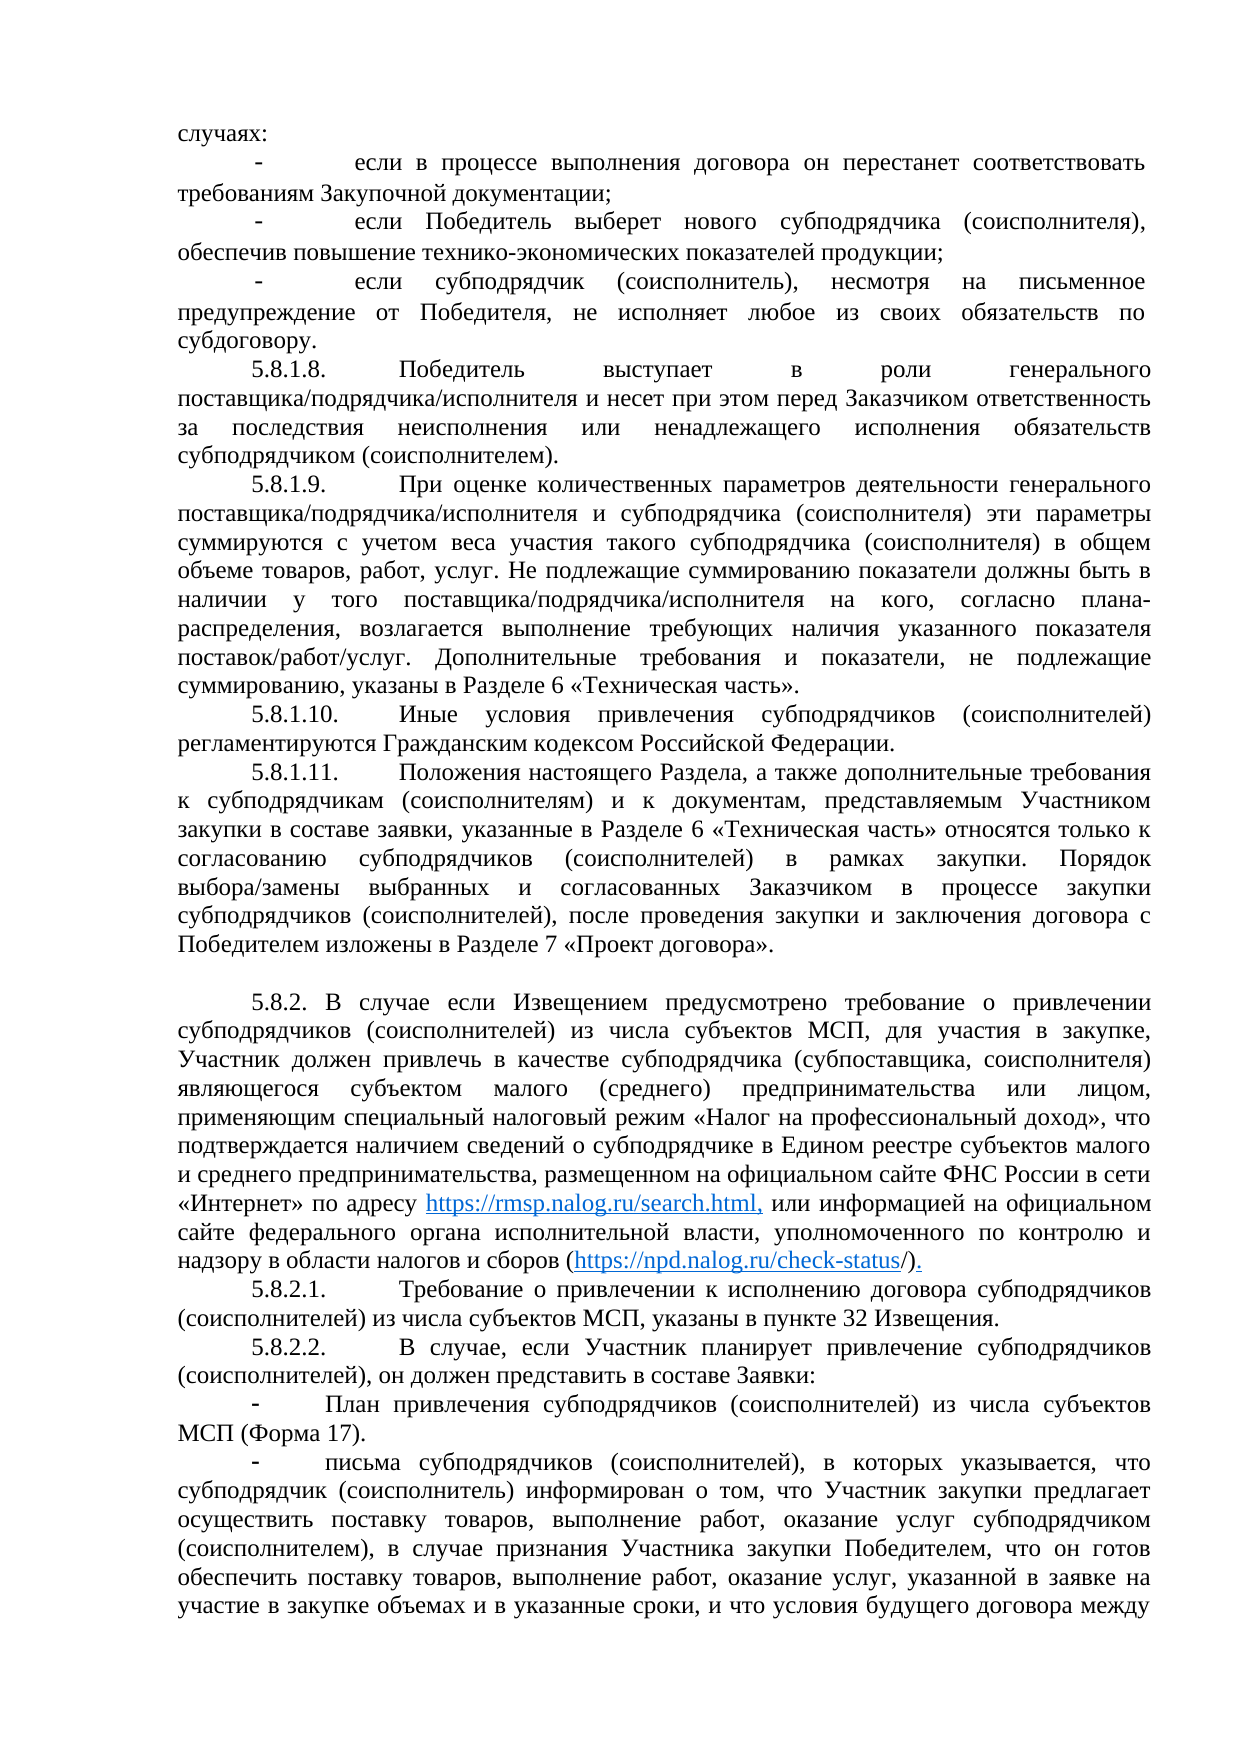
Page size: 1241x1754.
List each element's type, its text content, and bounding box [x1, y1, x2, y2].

list При оценке количественных параметров деятельности генерального поставщика/подрядчика/исполнителя и субподрядчика (соисполнителя) эти параметры суммируются с учетом веса участия такого субподрядчика (соисполнителя) в общем объеме товаров, работ, услуг. Не подлежащие суммированию показатели должны быть в наличии у того поставщика/подрядчика/исполнителя на кого, согласно плана-распределения, возлагается выполнение требующих наличия указанного показателя поставок/работ/услуг. Дополнительные требования и показатели, не подлежащие суммированию, указаны в Разделе 6 «Техническая часть». [177, 469, 1152, 699]
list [177, 118, 1152, 147]
list Победитель выступает в роли генерального поставщика/подрядчика/исполнителя и несет при этом перед Заказчиком ответственность за последствия неисполнения или ненадлежащего исполнения обязательств субподрядчиком (соисполнителем). [177, 354, 1152, 469]
list Требование о привлечении к исполнению договора субподрядчиков (соисполнителей) из числа субъектов МСП, указаны в пункте 32 Извещения. [177, 1274, 1152, 1332]
list если в процессе выполнения договора он перестанет соответствовать требованиям Закупочной документации; [177, 147, 1146, 206]
list если Победитель выберет нового субподрядчика (соисполнителя), обеспечив повышение технико-экономических показателей продукции; [177, 206, 1146, 266]
list Иные условия привлечения субподрядчиков (соисполнителей) регламентируются Гражданским кодексом Российской Федерации. [177, 699, 1152, 757]
list План привлечения субподрядчиков (соисполнителей) из числа субъектов МСП (Форма 17). [177, 1389, 1152, 1447]
list Положения настоящего Раздела, а также дополнительные требования к субподрядчикам (соисполнителям) и к документам, представляемым Участником закупки в составе заявки, указанные в Разделе 6 «Техническая часть» относятся только к согласованию субподрядчиков (соисполнителей) в рамках закупки. Порядок выбора/замены выбранных и согласованных Заказчиком в процессе закупки субподрядчиков (соисполнителей), после проведения закупки и заключения договора с Победителем изложены в Разделе 7 «Проект договора». [177, 757, 1152, 958]
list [177, 1447, 1152, 1619]
list если субподрядчик (соисполнитель), несмотря на письменное предупреждение от Победителя, не исполняет любое из своих обязательств по субдоговору. [177, 266, 1146, 354]
list В случае, если Участник планирует привлечение субподрядчиков (соисполнителей), он должен представить в составе Заявки: [177, 1332, 1152, 1389]
list В случае если Извещением предусмотрено требование о привлечении субподрядчиков (соисполнителей) из числа субъектов МСП, для участия в закупке, Участник должен привлечь в качестве субподрядчика (субпоставщика, соисполнителя) являющегося субъектом малого (среднего) предпринимательства или лицом, применяющим специальный налоговый режим «Налог на профессиональный доход», что подтверждается наличием сведений о субподрядчике в Едином реестре субъектов малого и среднего предпринимательства, размещенном на официальном сайте ФНС России в сети «Интернет» по адресу https://rmsp.nalog.ru/search.html, или информацией на официальном сайте федерального органа исполнительной власти, уполномоченного по контролю и надзору в области налогов и сборов (https://npd.nalog.ru/check-status/). [177, 987, 1152, 1274]
